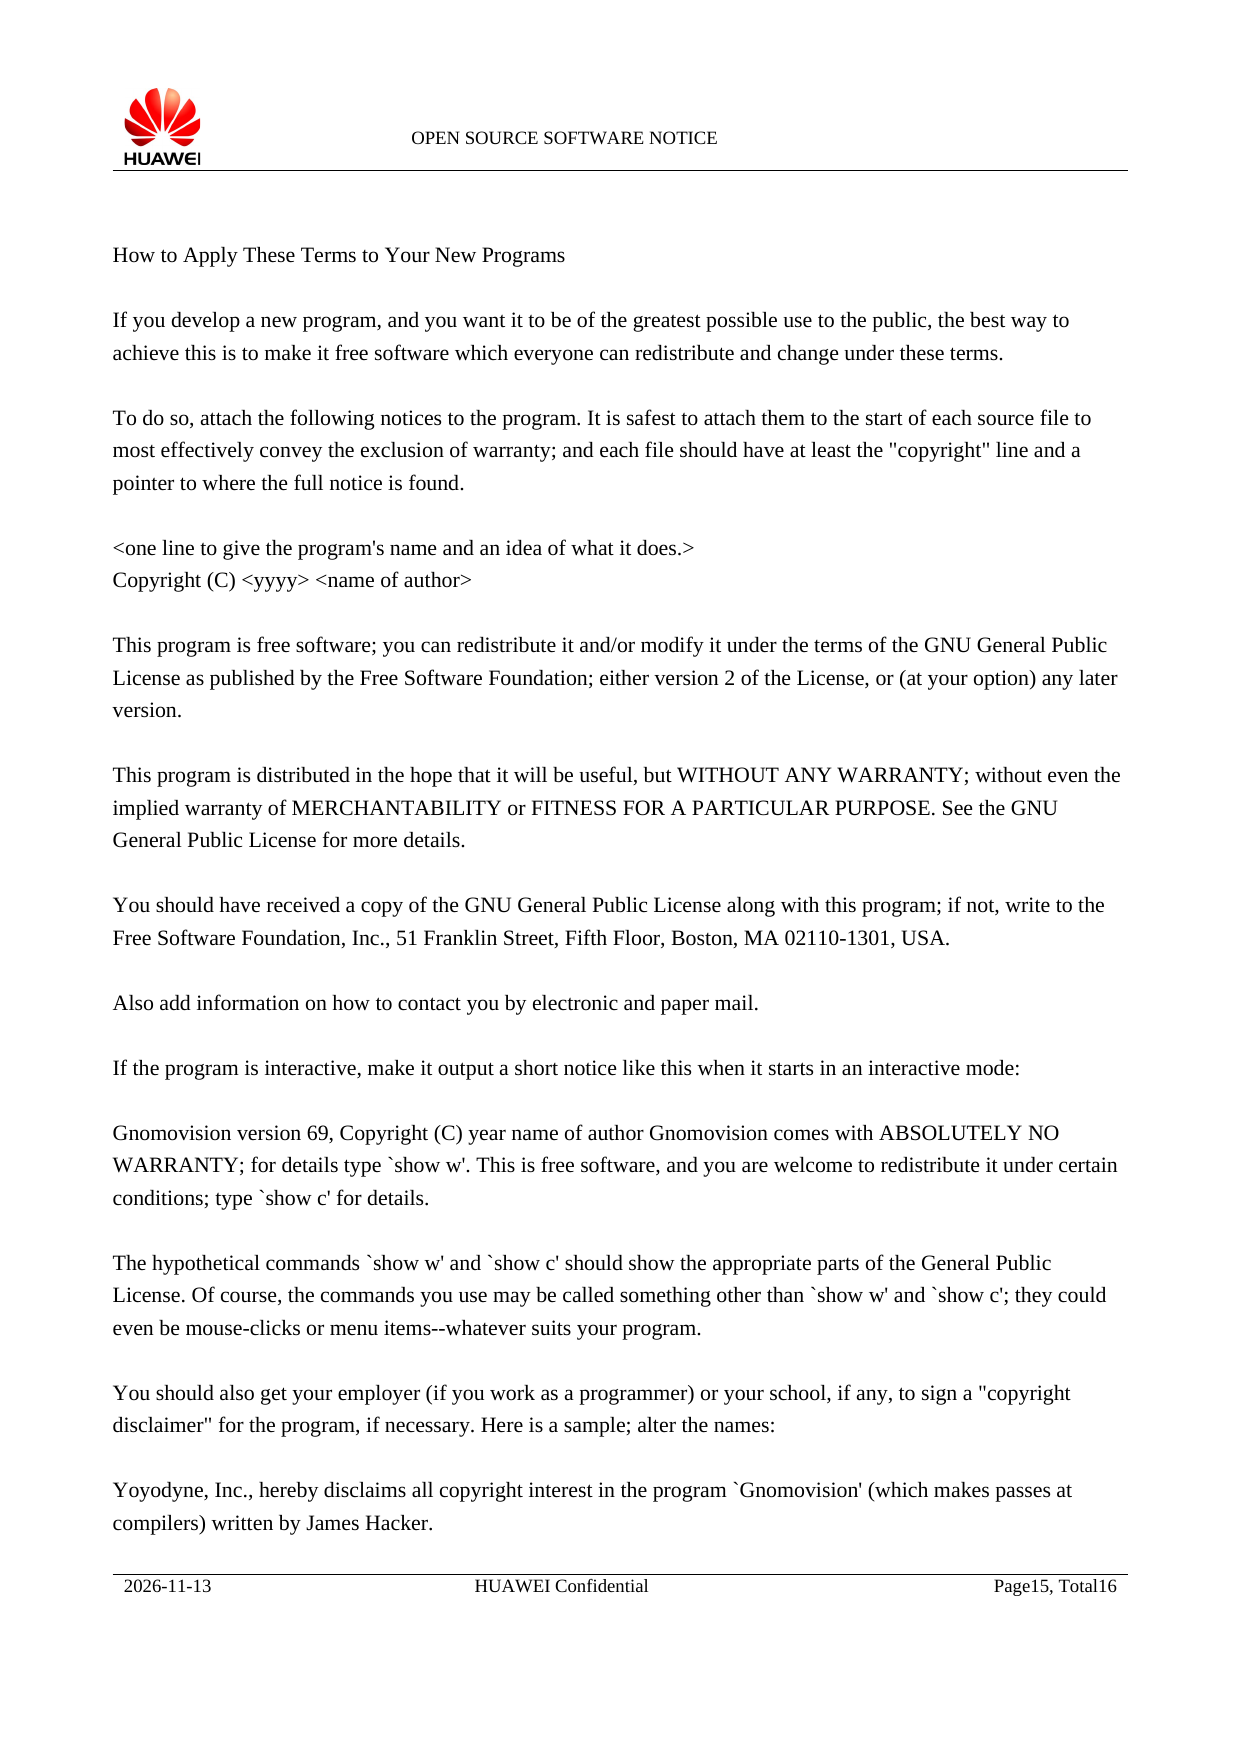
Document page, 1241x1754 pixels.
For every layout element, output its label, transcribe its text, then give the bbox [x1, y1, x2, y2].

picture [124, 88, 201, 165]
